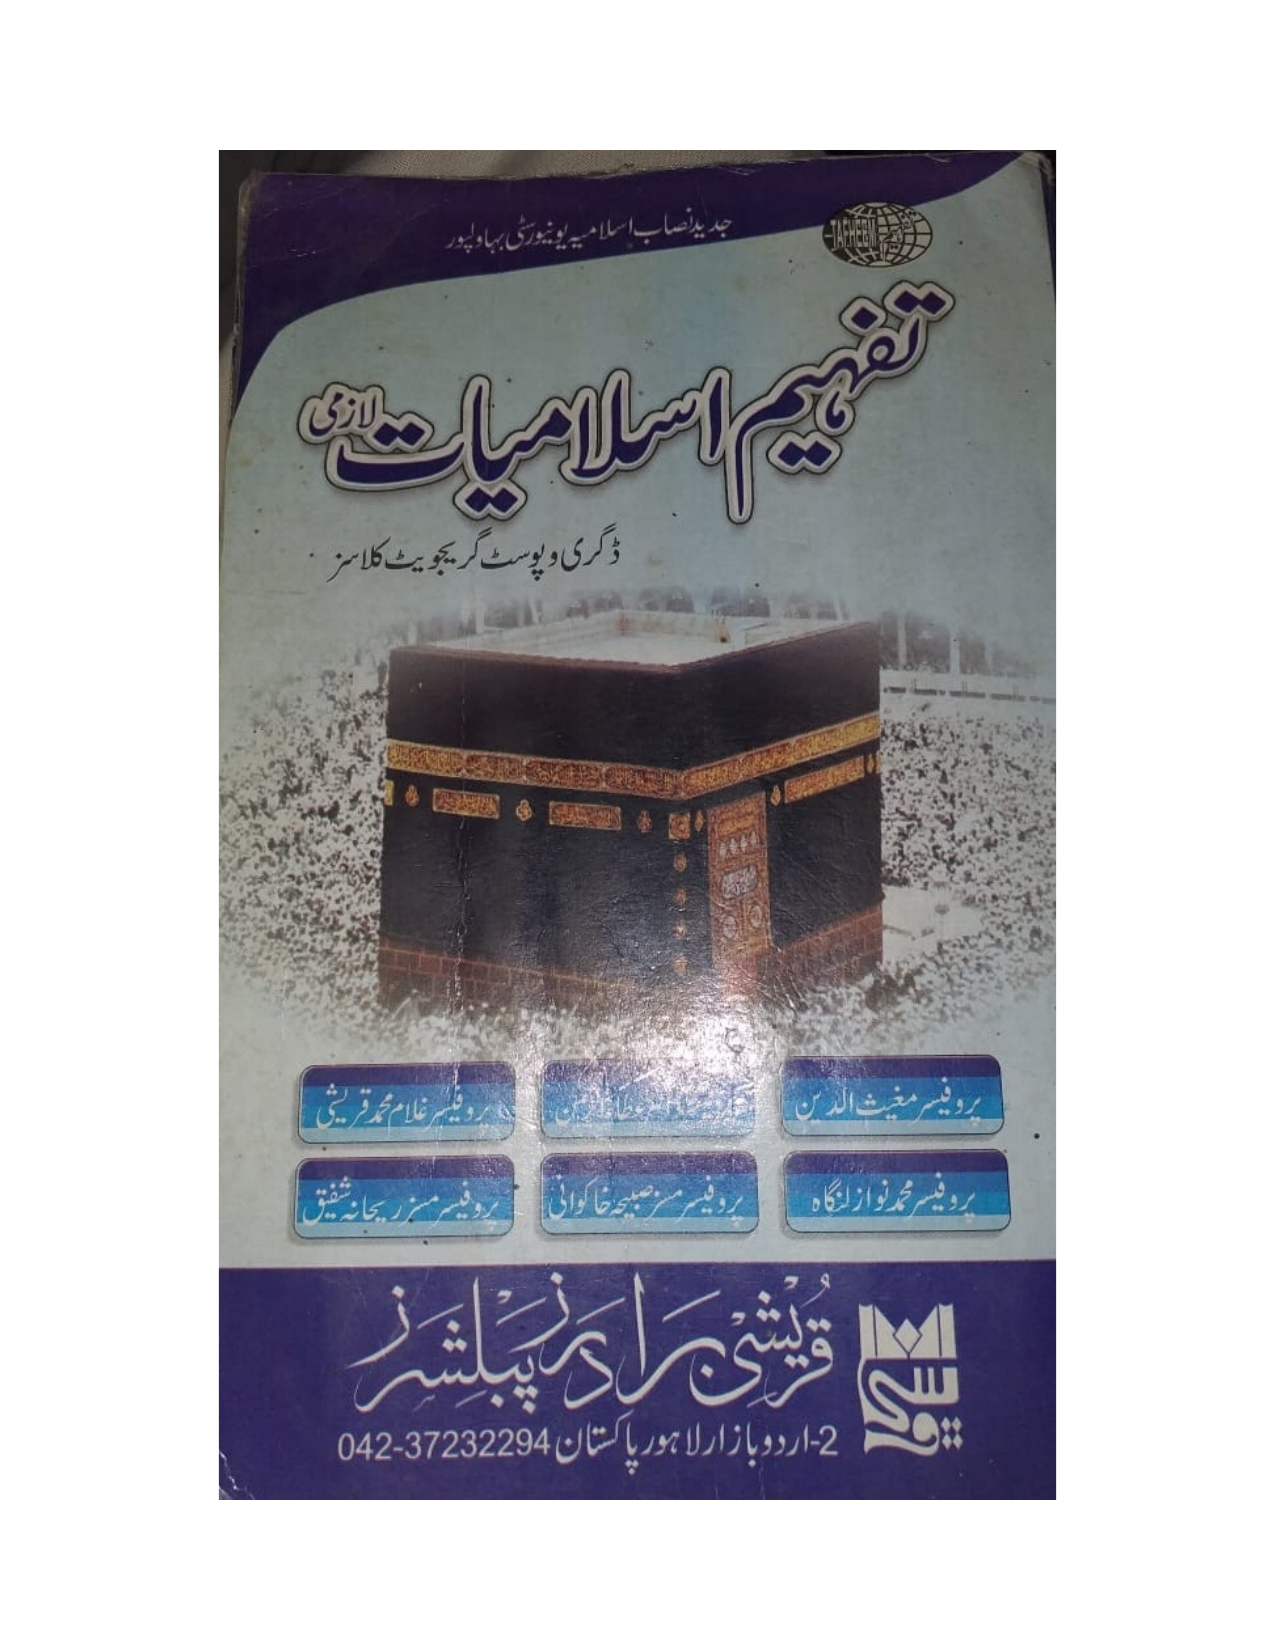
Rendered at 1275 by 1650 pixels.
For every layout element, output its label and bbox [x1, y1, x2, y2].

picture [218, 150, 1057, 1500]
